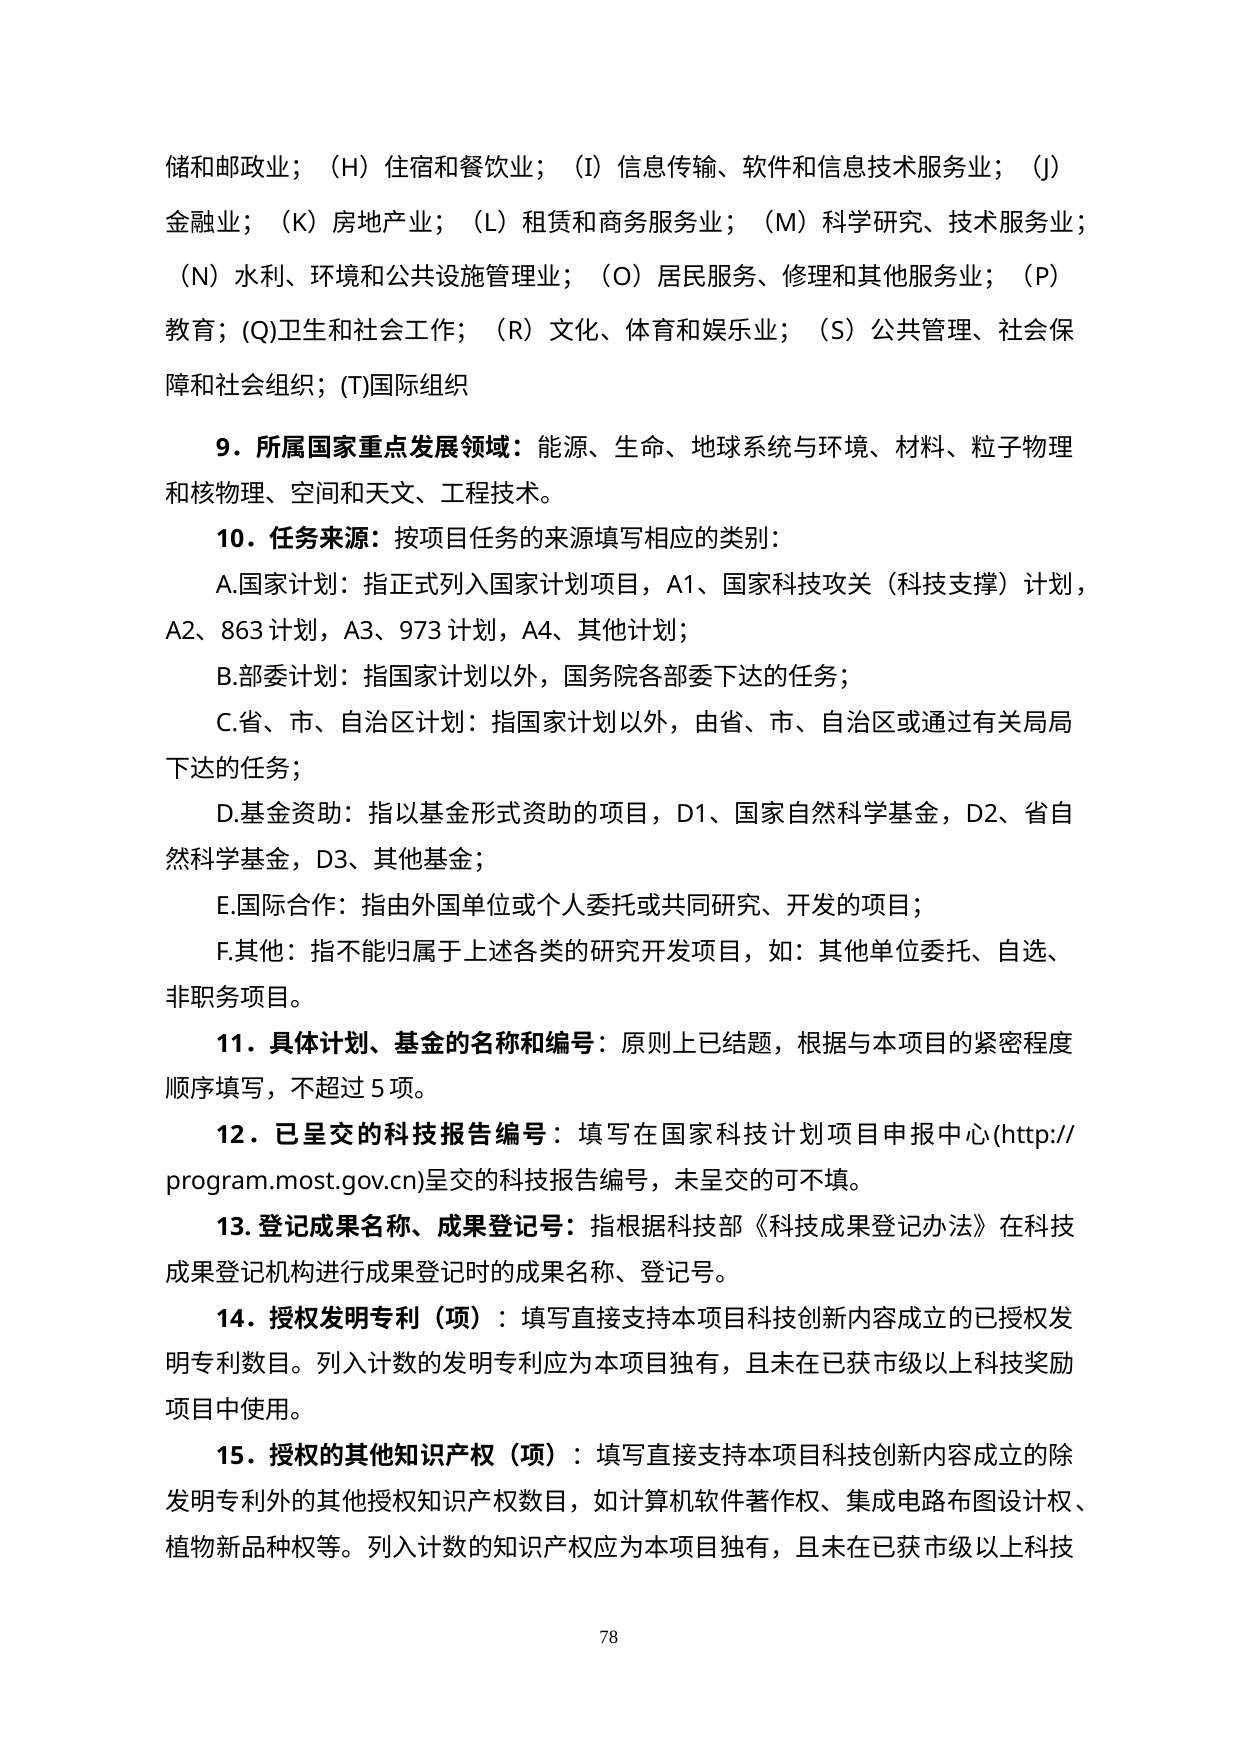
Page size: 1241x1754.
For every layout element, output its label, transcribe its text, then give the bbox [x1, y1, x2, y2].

text B.部委计划：指国家计划以外，国务院各部委下达的任务； [165, 649, 1075, 694]
text 13. 登记成果名称、成果登记号：指根据科技部《科技成果登记办法》在科技成果登记机构进行成果登记时的成果名称、登记号。 [165, 1199, 1075, 1290]
text 14．授权发明专利（项）：填写直接支持本项目科技创新内容成立的已授权发明专利数目。列入计数的发明专利应为本项目独有，且未在已获市级以上科技奖励项目中使用。 [165, 1290, 1075, 1428]
text E.国际合作：指由外国单位或个人委托或共同研究、开发的项目； [165, 878, 1075, 924]
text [165, 1428, 1075, 1565]
text 12．已呈交的科技报告编号：填写在国家科技计划项目申报中心(http://program.most.gov.cn)呈交的科技报告编号，未呈交的可不填。 [165, 1107, 1075, 1199]
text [165, 148, 1075, 401]
text 11．具体计划、基金的名称和编号：原则上已结题，根据与本项目的紧密程度顺序填写，不超过5项。 [165, 1015, 1075, 1107]
text D.基金资助：指以基金形式资助的项目，D1、国家自然科学基金，D2、省自然科学基金，D3、其他基金； [165, 786, 1075, 878]
text F.其他：指不能归属于上述各类的研究开发项目，如：其他单位委托、自选、非职务项目。 [165, 924, 1075, 1015]
text A.国家计划：指正式列入国家计划项目，A1、国家科技攻关（科技支撑）计划，A2、863计划，A3、973计划，A4、其他计划； [165, 557, 1075, 649]
text 10．任务来源：按项目任务的来源填写相应的类别： [165, 511, 1075, 557]
text C.省、市、自治区计划：指国家计划以外，由省、市、自治区或通过有关局局下达的任务； [165, 694, 1075, 786]
text 9．所属国家重点发展领域：能源、生命、地球系统与环境、材料、粒子物理和核物理、空间和天文、工程技术。 [165, 419, 1075, 511]
